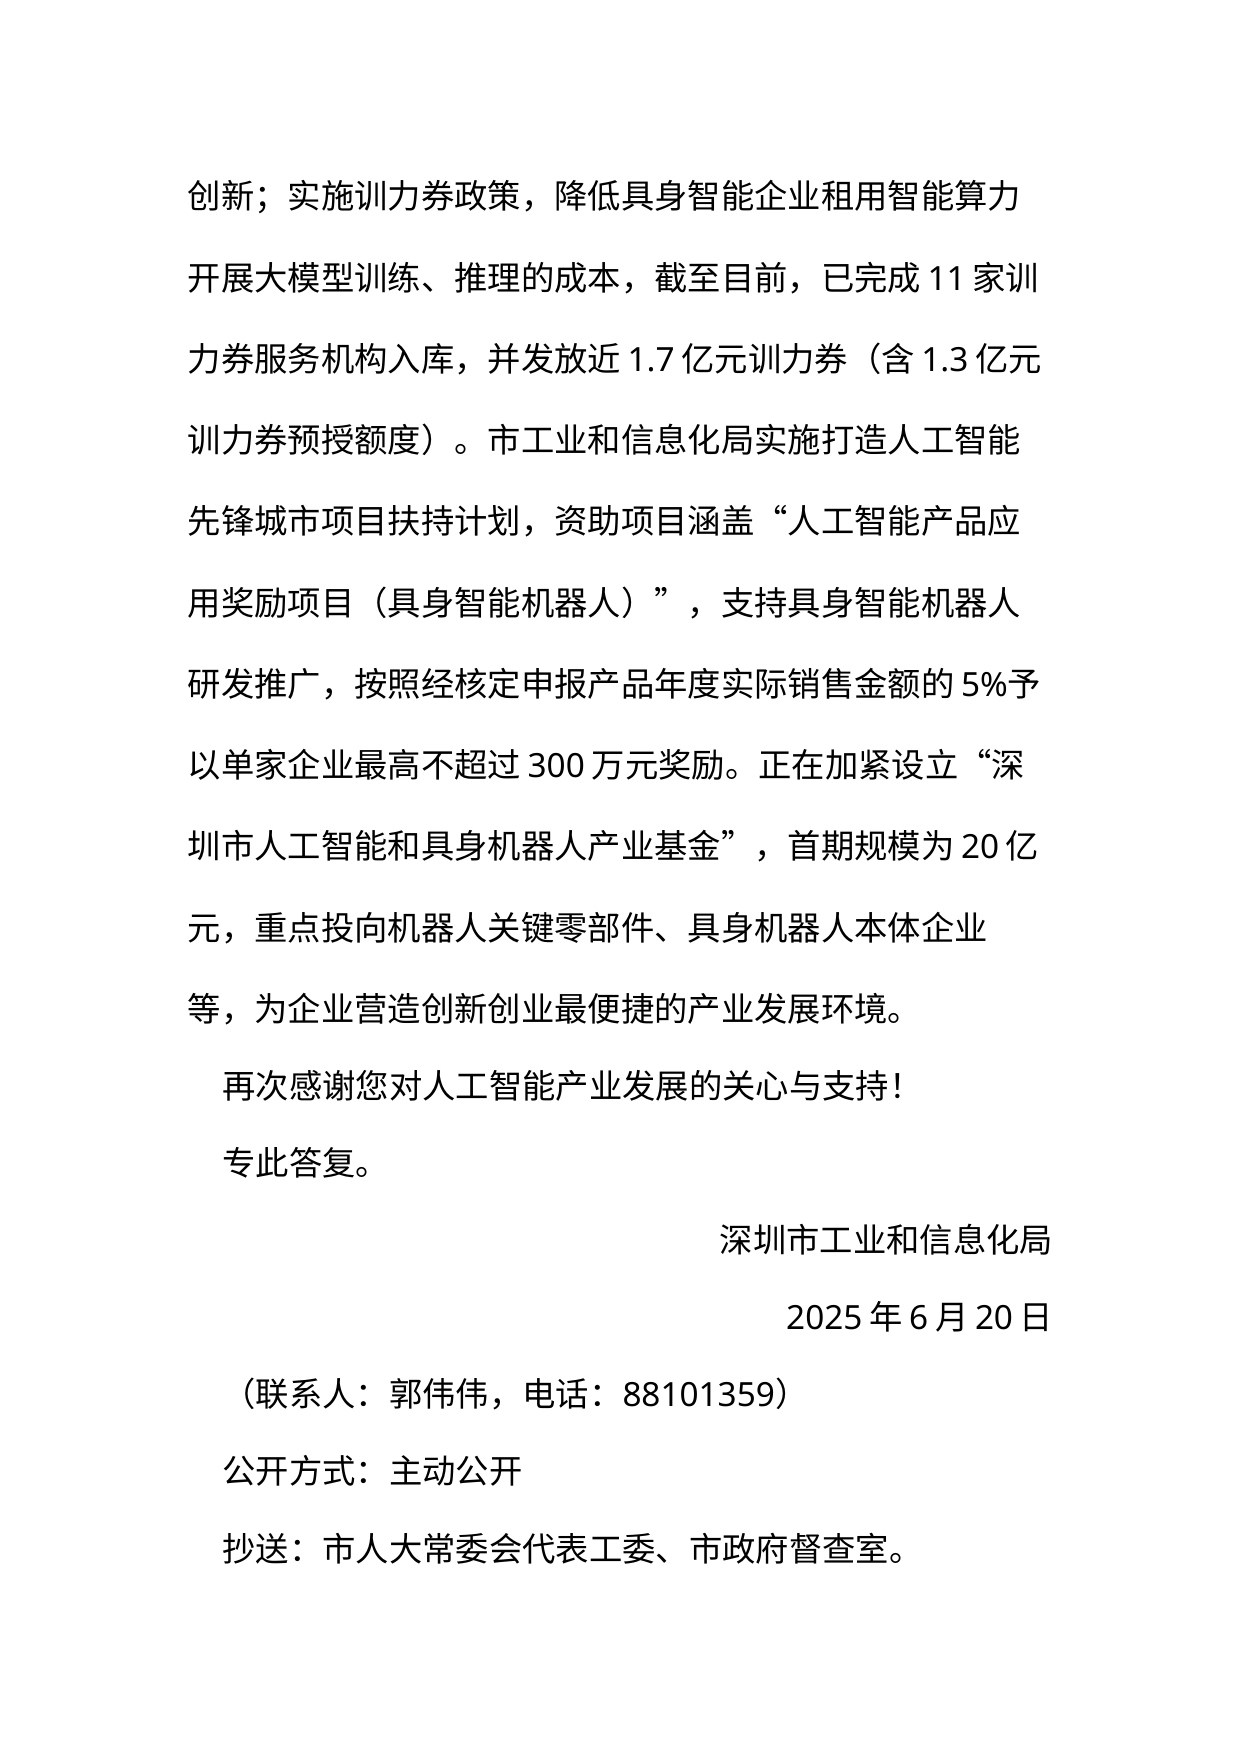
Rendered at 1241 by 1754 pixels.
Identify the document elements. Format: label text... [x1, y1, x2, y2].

text 2025年6月20日 [187, 1283, 1053, 1348]
text 再次感谢您对人工智能产业发展的关心与支持！ [187, 1051, 1053, 1116]
text （联系人：郭伟伟，电话：88101359） [187, 1360, 1053, 1425]
text 抄送：市人大常委会代表工委、市政府督查室。 [187, 1514, 1053, 1579]
text 深圳市工业和信息化局 [187, 1206, 1053, 1271]
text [187, 162, 1053, 1039]
text 公开方式：主动公开 [187, 1437, 1053, 1502]
text 专此答复。 [187, 1128, 1053, 1193]
